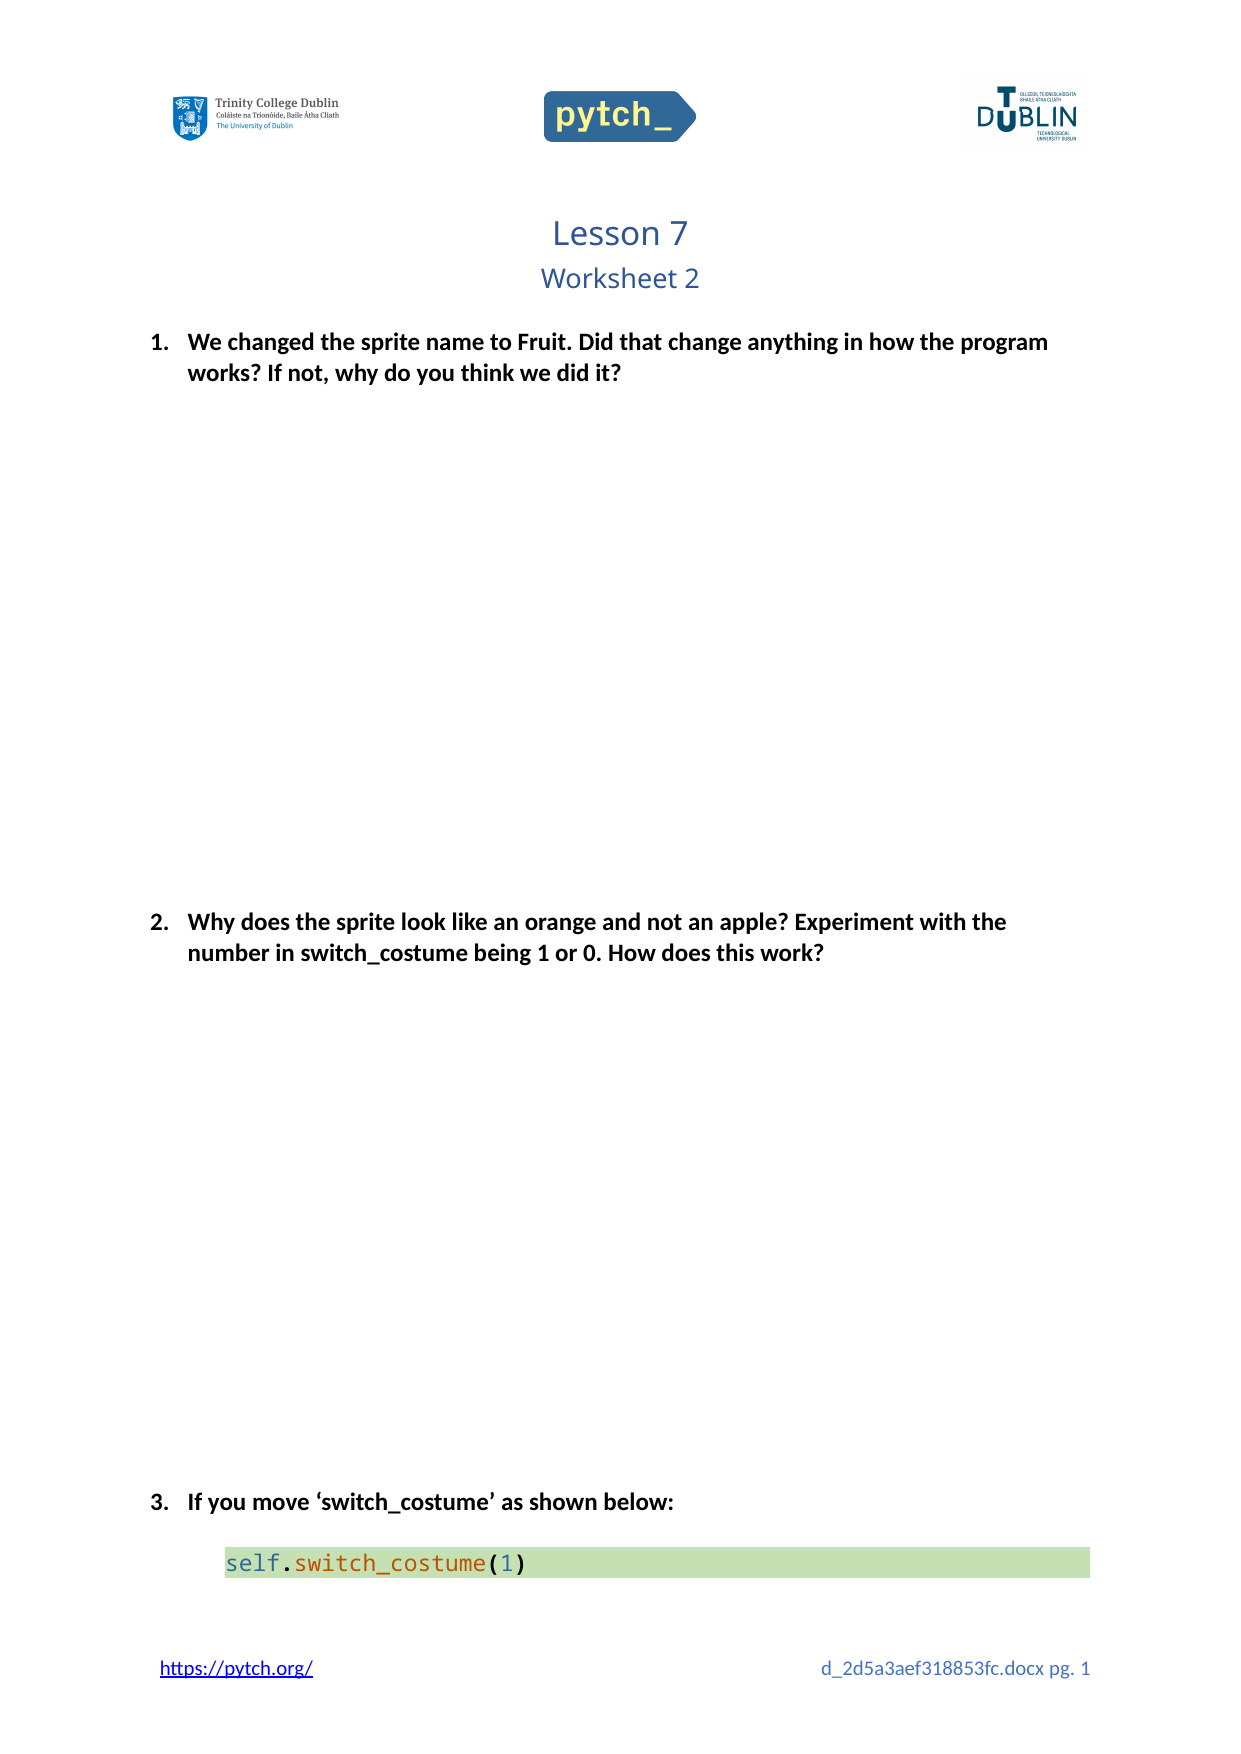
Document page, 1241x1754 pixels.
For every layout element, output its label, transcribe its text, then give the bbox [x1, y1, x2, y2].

picture [496, 78, 744, 154]
subtitle Worksheet 2 [150, 259, 1090, 296]
picture [150, 81, 362, 154]
list We changed the sprite name to Fruit. Did that change anything in how the program works? If not, why do you think we did it? [150, 326, 1090, 387]
text self.switch_costume(1) [225, 1547, 1090, 1578]
list Why does the sprite look like an orange and not an apple? Experiment with the number in switch_costume being 1 or 0. How does this work? [150, 906, 1090, 967]
subtitle Lesson 7 [150, 209, 1090, 255]
picture [963, 73, 1091, 154]
list If you move ‘switch_costume’ as shown below: [150, 1486, 1090, 1517]
